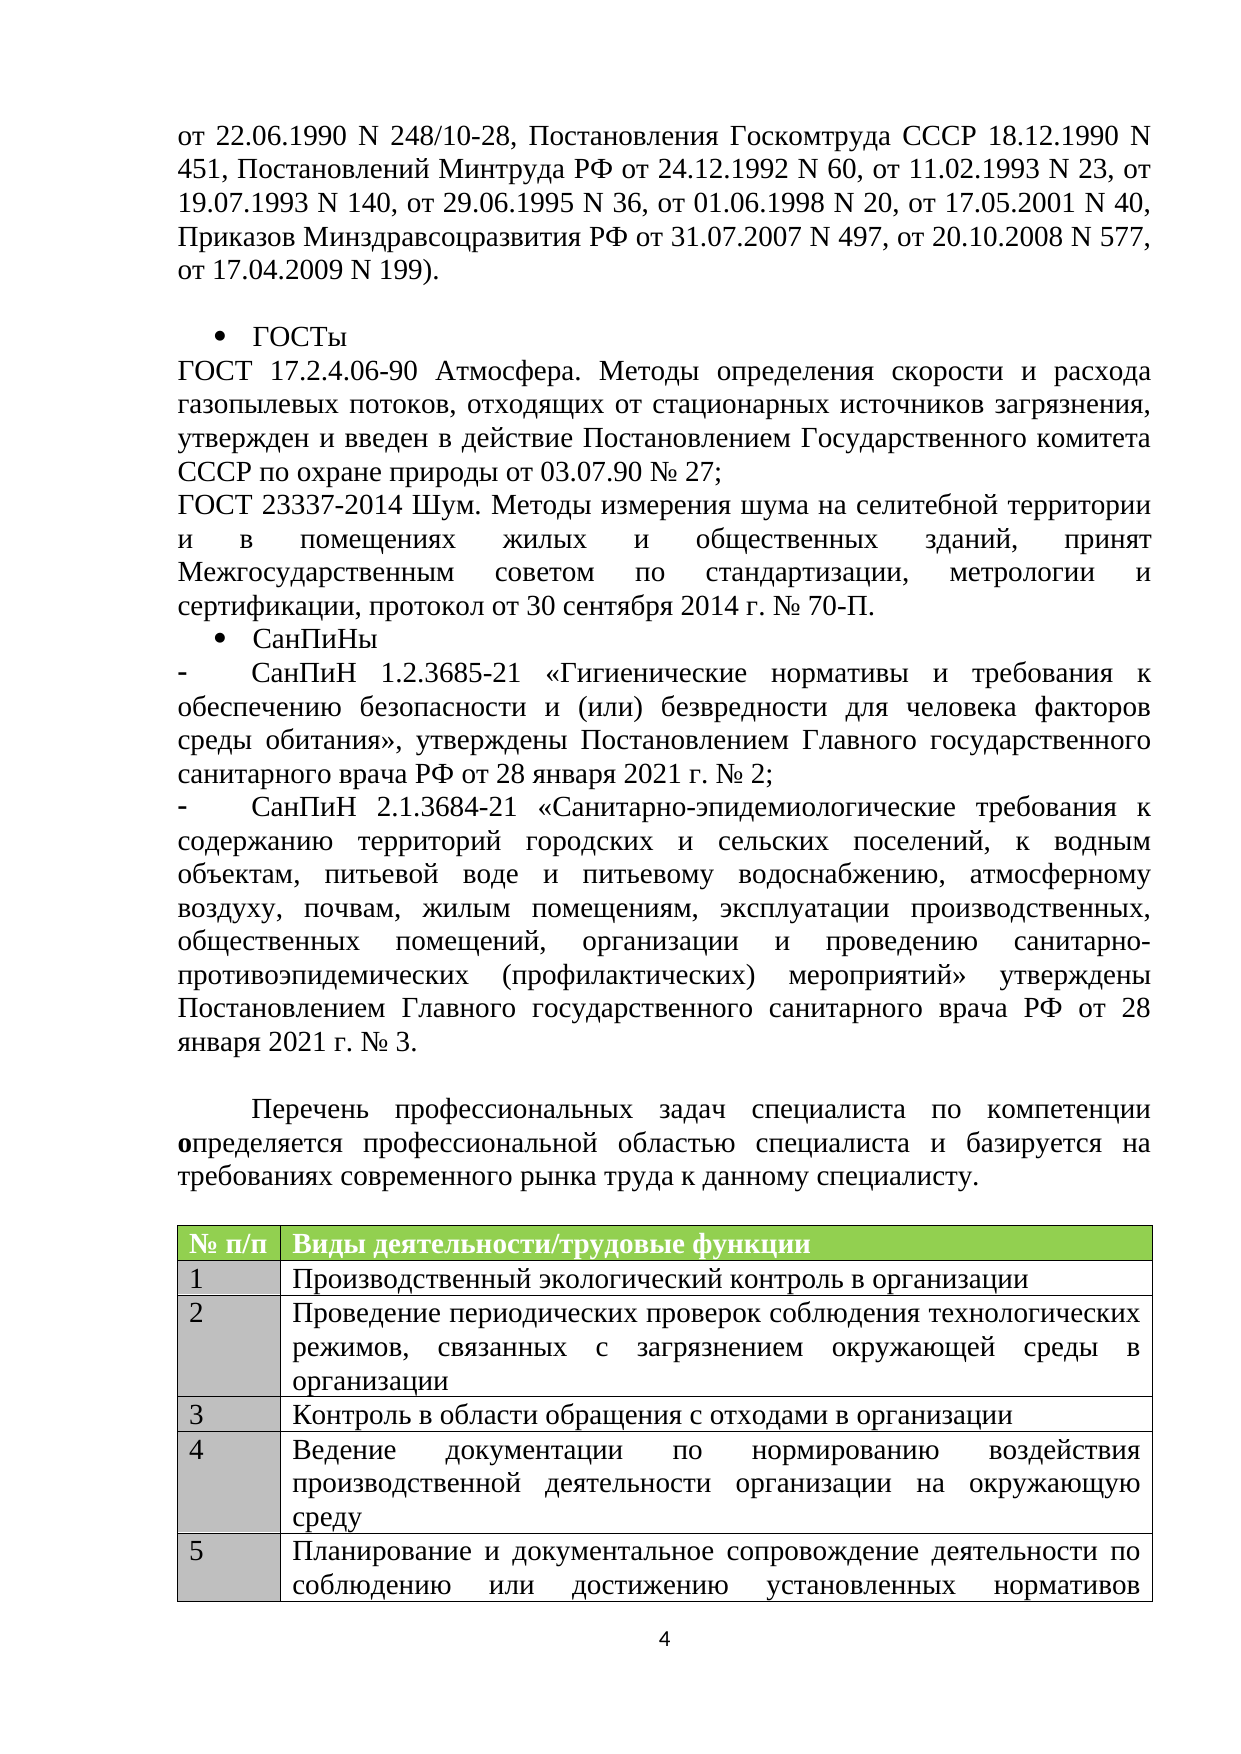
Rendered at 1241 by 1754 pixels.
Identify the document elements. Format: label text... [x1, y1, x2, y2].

table_header Виды деятельности/трудовые функции [281, 1226, 1152, 1260]
list ГОСТы [215, 319, 1152, 353]
table_cell Производственный экологический контроль в организации [281, 1261, 1152, 1294]
list ГОСТ 17.2.4.06-90 Атмосфера. Методы определения скорости и расхода газопылевых потоков, отходящих от стационарных источников загрязнения, утвержден и введен в действие Постановлением Государственного комитета СССР по охране природы от 03.07.90 № 27; [177, 353, 1152, 487]
table_cell 3 [178, 1397, 280, 1431]
table_header № п/п [178, 1226, 280, 1260]
table_cell 2 [178, 1296, 280, 1396]
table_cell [281, 1534, 1152, 1601]
table_cell 4 [178, 1432, 280, 1532]
table_cell 5 [178, 1534, 280, 1601]
list СанПиН 2.1.3684-21 «Санитарно-эпидемиологические требования к содержанию территорий городских и сельских поселений, к водным объектам, питьевой воде и питьевому водоснабжению, атмосферному воздуху, почвам, жилым помещениям, эксплуатации производственных, общественных помещений, организации и проведению санитарно-противоэпидемических (профилактических) мероприятий» утверждены Постановлением Главного государственного санитарного врача РФ от 28 января 2021 г. № 3. [177, 789, 1152, 1058]
list СанПиНы [215, 621, 1152, 655]
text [177, 118, 1152, 286]
table_cell Ведение документации по нормированию воздействия производственной деятельности организации на окружающую среду [281, 1432, 1152, 1532]
text Перечень профессиональных задач специалиста по компетенции определяется профессиональной областью специалиста и базируется на требованиях современного рынка труда к данному специалисту. [177, 1091, 1152, 1192]
table_cell Контроль в области обращения с отходами в организации [281, 1397, 1152, 1431]
table_cell 1 [178, 1261, 280, 1294]
table_cell Проведение периодических проверок соблюдения технологических режимов, связанных с загрязнением окружающей среды в организации [281, 1296, 1152, 1396]
list СанПиН 1.2.3685-21 «Гигиенические нормативы и требования к обеспечению безопасности и (или) безвредности для человека факторов среды обитания», утверждены Постановлением Главного государственного санитарного врача РФ от 28 января 2021 г. № 2; [177, 655, 1152, 789]
list ГОСТ 23337-2014 Шум. Методы измерения шума на селитебной территории и в помещениях жилых и общественных зданий, принят Межгосударственным советом по стандартизации, метрологии и сертификации, протокол от 30 сентября 2014 г. № 70-П. [177, 487, 1152, 621]
